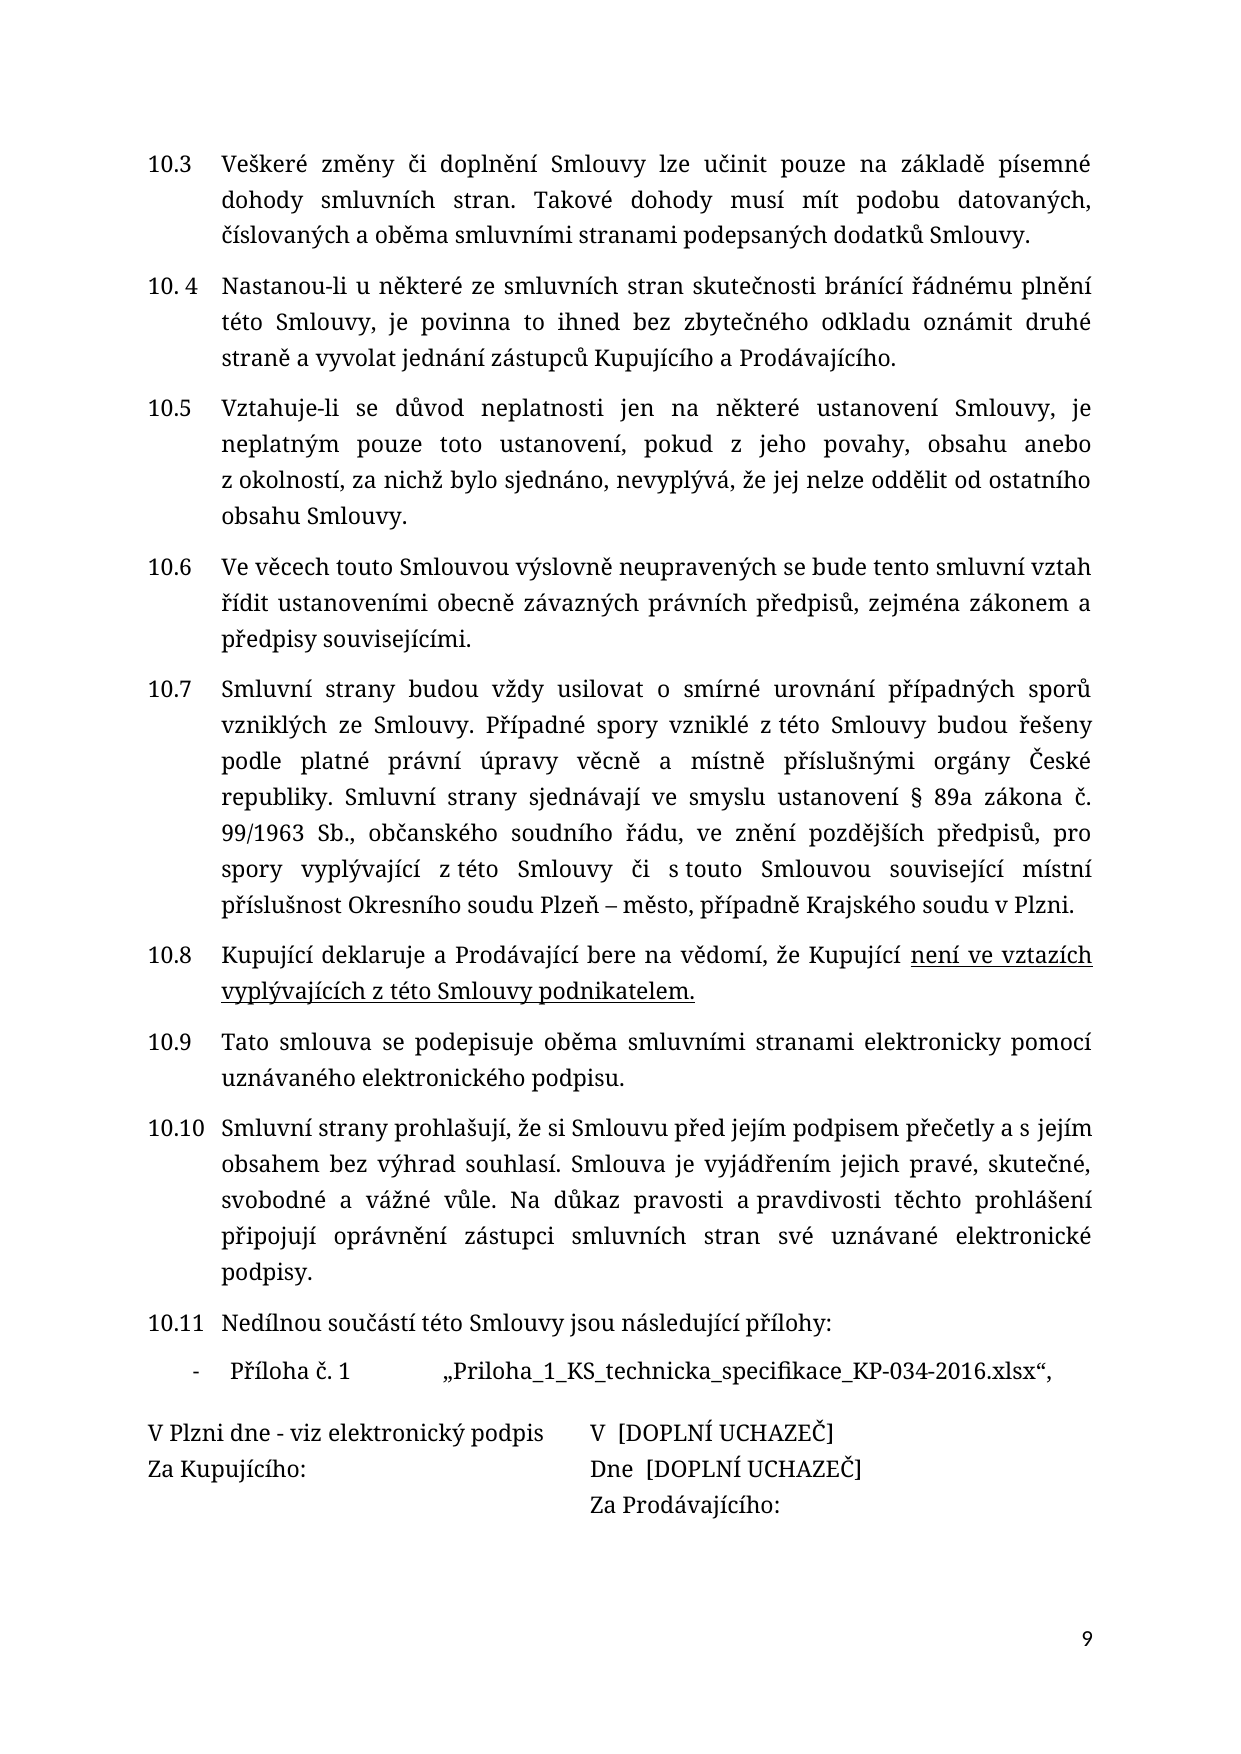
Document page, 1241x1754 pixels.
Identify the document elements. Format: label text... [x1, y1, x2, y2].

text 10.11 Nedílnou součástí této Smlouvy jsou následující přílohy: [148, 1306, 1093, 1338]
text 10.5 Vztahuje-li se důvod neplatnosti jen na některé ustanovení Smlouvy, je neplatným pouze toto ustanovení, pokud z jeho povahy, obsahu anebo z okolností, za nichž bylo sjednáno, nevyplývá, že jej nelze oddělit od ostatního obsahu Smlouvy. [148, 392, 1093, 531]
text 10.6 Ve věcech touto Smlouvou výslovně neupravených se bude tento smluvní vztah řídit ustanoveními obecně závazných právních předpisů, zejména zákonem a předpisy souvisejícími. [148, 551, 1093, 654]
text 10.10 Smluvní strany prohlašují, že si Smlouvu před jejím podpisem přečetly a s jejím obsahem bez výhrad souhlasí. Smlouva je vyjádřením jejich pravé, skutečné, svobodné a vážné vůle. Na důkaz pravosti a pravdivosti těchto prohlášení připojují oprávnění zástupci smluvních stran své uznávané elektronické podpisy. [148, 1112, 1093, 1287]
text 10.8 Kupující deklaruje a Prodávající bere na vědomí, že Kupující není ve vztazích vyplývajících z této Smlouvy podnikatelem. [148, 939, 1093, 1006]
text 10. 4 Nastanou-li u některé ze smluvních stran skutečnosti bránící řádnému plnění této Smlouvy, je povinna to ihned bez zbytečného odkladu oznámit druhé straně a vyvolat jednání zástupců Kupujícího a Prodávajícího. [148, 270, 1093, 373]
text 10.7 Smluvní strany budou vždy usilovat o smírné urovnání případných sporů vzniklých ze Smlouvy. Případné spory vzniklé z této Smlouvy budou řešeny podle platné právní úpravy věcně a místně příslušnými orgány České republiky. Smluvní strany sjednávají ve smyslu ustanovení § 89a zákona č. 99/1963 Sb., občanského soudního řádu, ve znění pozdějších předpisů, pro spory vyplývající z této Smlouvy či s touto Smlouvou související místní příslušnost Okresního soudu Plzeň – město, případně Krajského soudu v Plzni. [148, 673, 1093, 920]
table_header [579, 1417, 1054, 1596]
list Příloha č. 1 „Priloha_1_KS_technicka_specifikace_KP-034-2016.xlsx“, [192, 1355, 1093, 1386]
text 10.3 Veškeré změny či doplnění Smlouvy lze učinit pouze na základě písemné dohody smluvních stran. Takové dohody musí mít podobu datovaných, číslovaných a oběma smluvními stranami podepsaných dodatků Smlouvy. [148, 148, 1093, 251]
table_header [136, 1417, 578, 1596]
text 10.9 Tato smlouva se podepisuje oběma smluvními stranami elektronicky pomocí uznávaného elektronického podpisu. [148, 1026, 1093, 1093]
